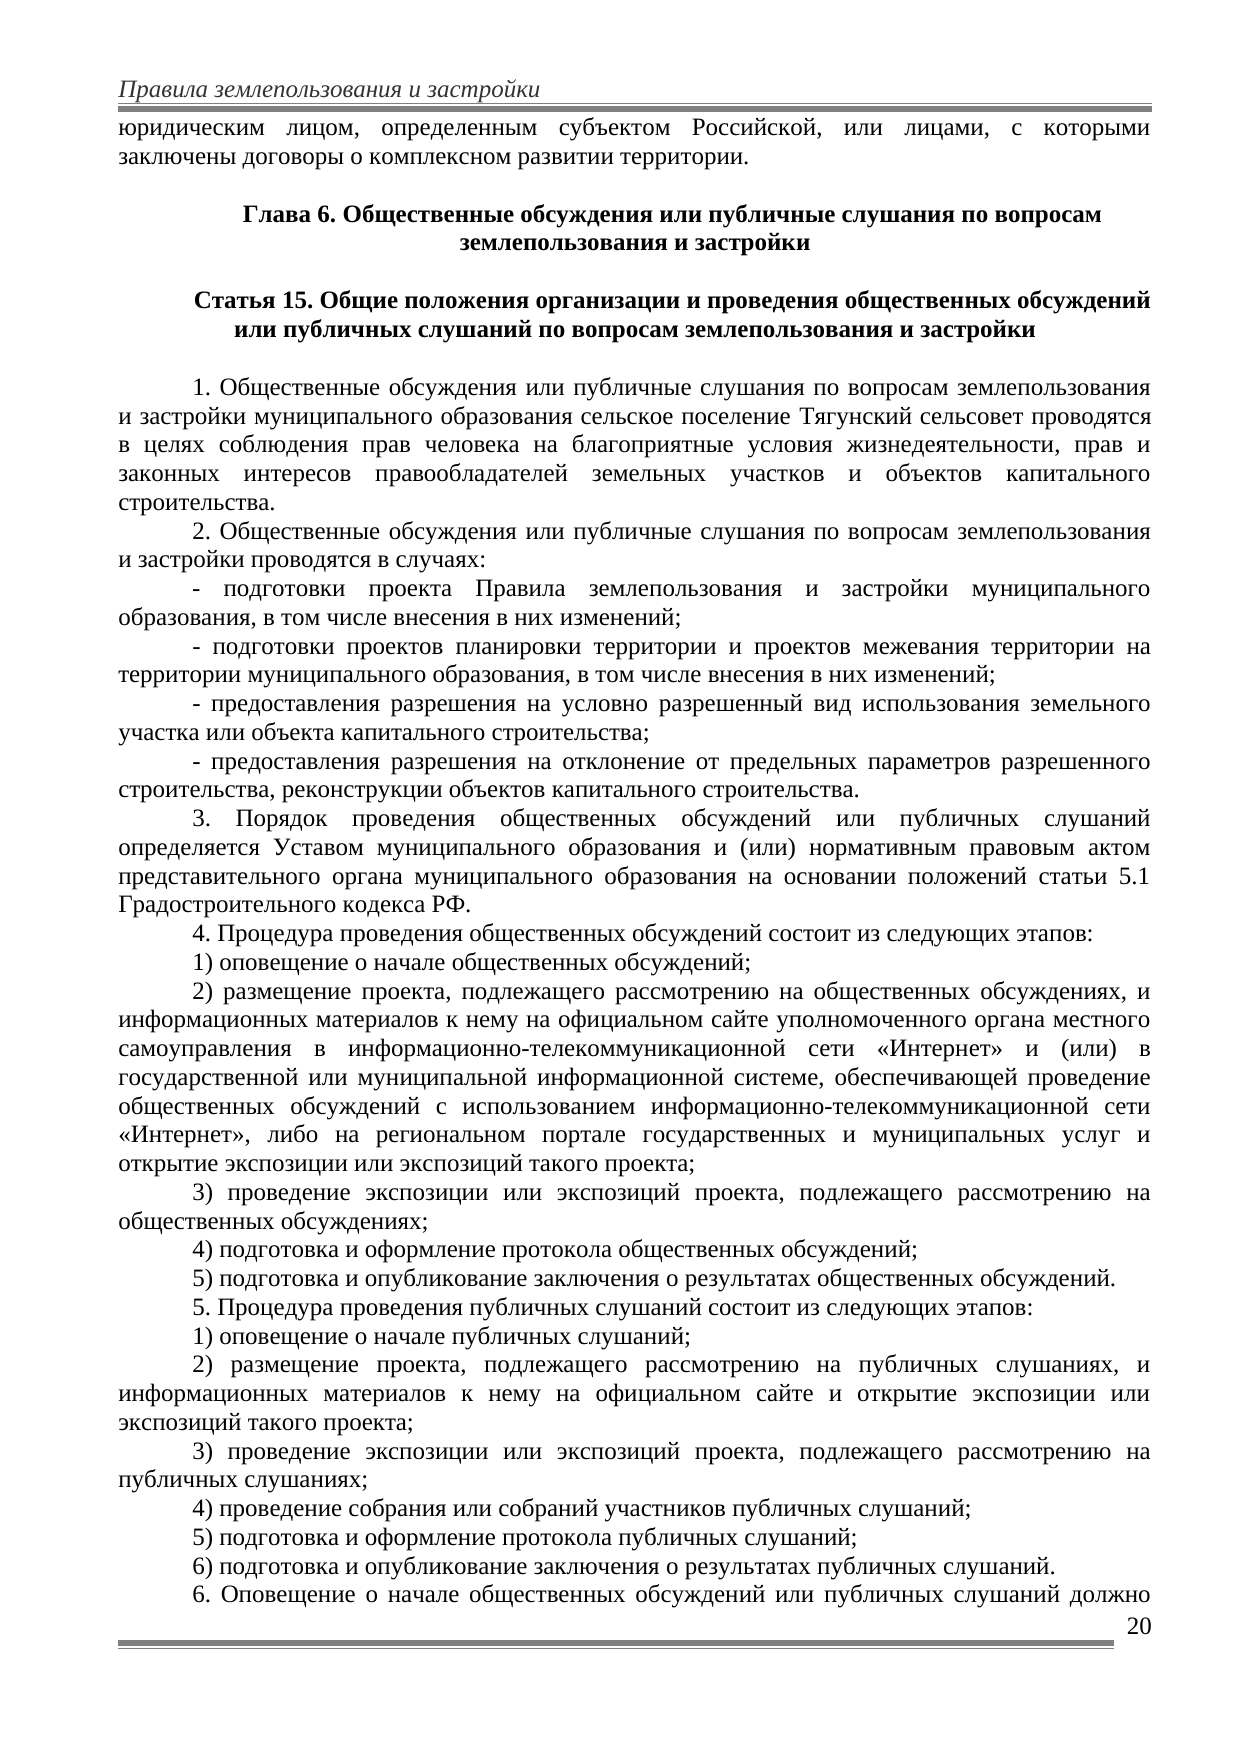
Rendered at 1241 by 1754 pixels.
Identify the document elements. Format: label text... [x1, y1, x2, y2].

text Статья 15. Общие положения организации и проведения общественных обсуждений или публичных слушаний по вопросам землепользования и застройки [118, 285, 1152, 343]
text 2. Общественные обсуждения или публичные слушания по вопросам землепользования и застройки проводятся в случаях: [118, 516, 1152, 573]
text - подготовки проектов планировки территории и проектов межевания территории на территории муниципального образования, в том числе внесения в них изменений; [118, 631, 1152, 688]
text Глава 6. Общественные обсуждения или публичные слушания по вопросам землепользования и застройки [118, 199, 1152, 256]
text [118, 1579, 1152, 1608]
text 3) проведение экспозиции или экспозиций проекта, подлежащего рассмотрению на общественных обсуждениях; [118, 1177, 1152, 1234]
text - подготовки проекта Правила землепользования и застройки муниципального образования, в том числе внесения в них изменений; [118, 573, 1152, 631]
text 4. Процедура проведения общественных обсуждений состоит из следующих этапов: [118, 918, 1152, 947]
text - предоставления разрешения на условно разрешенный вид использования земельного участка или объекта капитального строительства; [118, 688, 1152, 746]
text 4) проведение собрания или собраний участников публичных слушаний; [118, 1493, 1152, 1522]
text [118, 112, 1152, 169]
text 5) подготовка и опубликование заключения о результатах общественных обсуждений. [118, 1263, 1152, 1292]
text 4) подготовка и оформление протокола общественных обсуждений; [118, 1234, 1152, 1263]
text - предоставления разрешения на отклонение от предельных параметров разрешенного строительства, реконструкции объектов капитального строительства. [118, 746, 1152, 803]
text 3) проведение экспозиции или экспозиций проекта, подлежащего рассмотрению на публичных слушаниях; [118, 1436, 1152, 1493]
text 1) оповещение о начале общественных обсуждений; [118, 947, 1152, 976]
text 2) размещение проекта, подлежащего рассмотрению на публичных слушаниях, и информационных материалов к нему на официальном сайте и открытие экспозиции или экспозиций такого проекта; [118, 1349, 1152, 1436]
text 5. Процедура проведения публичных слушаний состоит из следующих этапов: [118, 1292, 1152, 1321]
text 5) подготовка и оформление протокола публичных слушаний; [118, 1522, 1152, 1551]
text 6) подготовка и опубликование заключения о результатах публичных слушаний. [118, 1551, 1152, 1579]
text 2) размещение проекта, подлежащего рассмотрению на общественных обсуждениях, и информационных материалов к нему на официальном сайте уполномоченного органа местного самоуправления в информационно-телекоммуникационной сети «Интернет» и (или) в государственной или муниципальной информационной системе, обеспечивающей проведение общественных обсуждений с использованием информационно-телекоммуникационной сети «Интернет», либо на региональном портале государственных и муниципальных услуг и открытие экспозиции или экспозиций такого проекта; [118, 976, 1152, 1177]
text 1) оповещение о начале публичных слушаний; [118, 1321, 1152, 1349]
text 1. Общественные обсуждения или публичные слушания по вопросам землепользования и застройки муниципального образования сельское поселение Тягунский сельсовет проводятся в целях соблюдения прав человека на благоприятные условия жизнедеятельности, прав и законных интересов правообладателей земельных участков и объектов капитального строительства. [118, 372, 1152, 516]
text 3. Порядок проведения общественных обсуждений или публичных слушаний определяется Уставом муниципального образования и (или) нормативным правовым актом представительного органа муниципального образования на основании положений статьи 5.1 Градостроительного кодекса РФ. [118, 803, 1152, 918]
